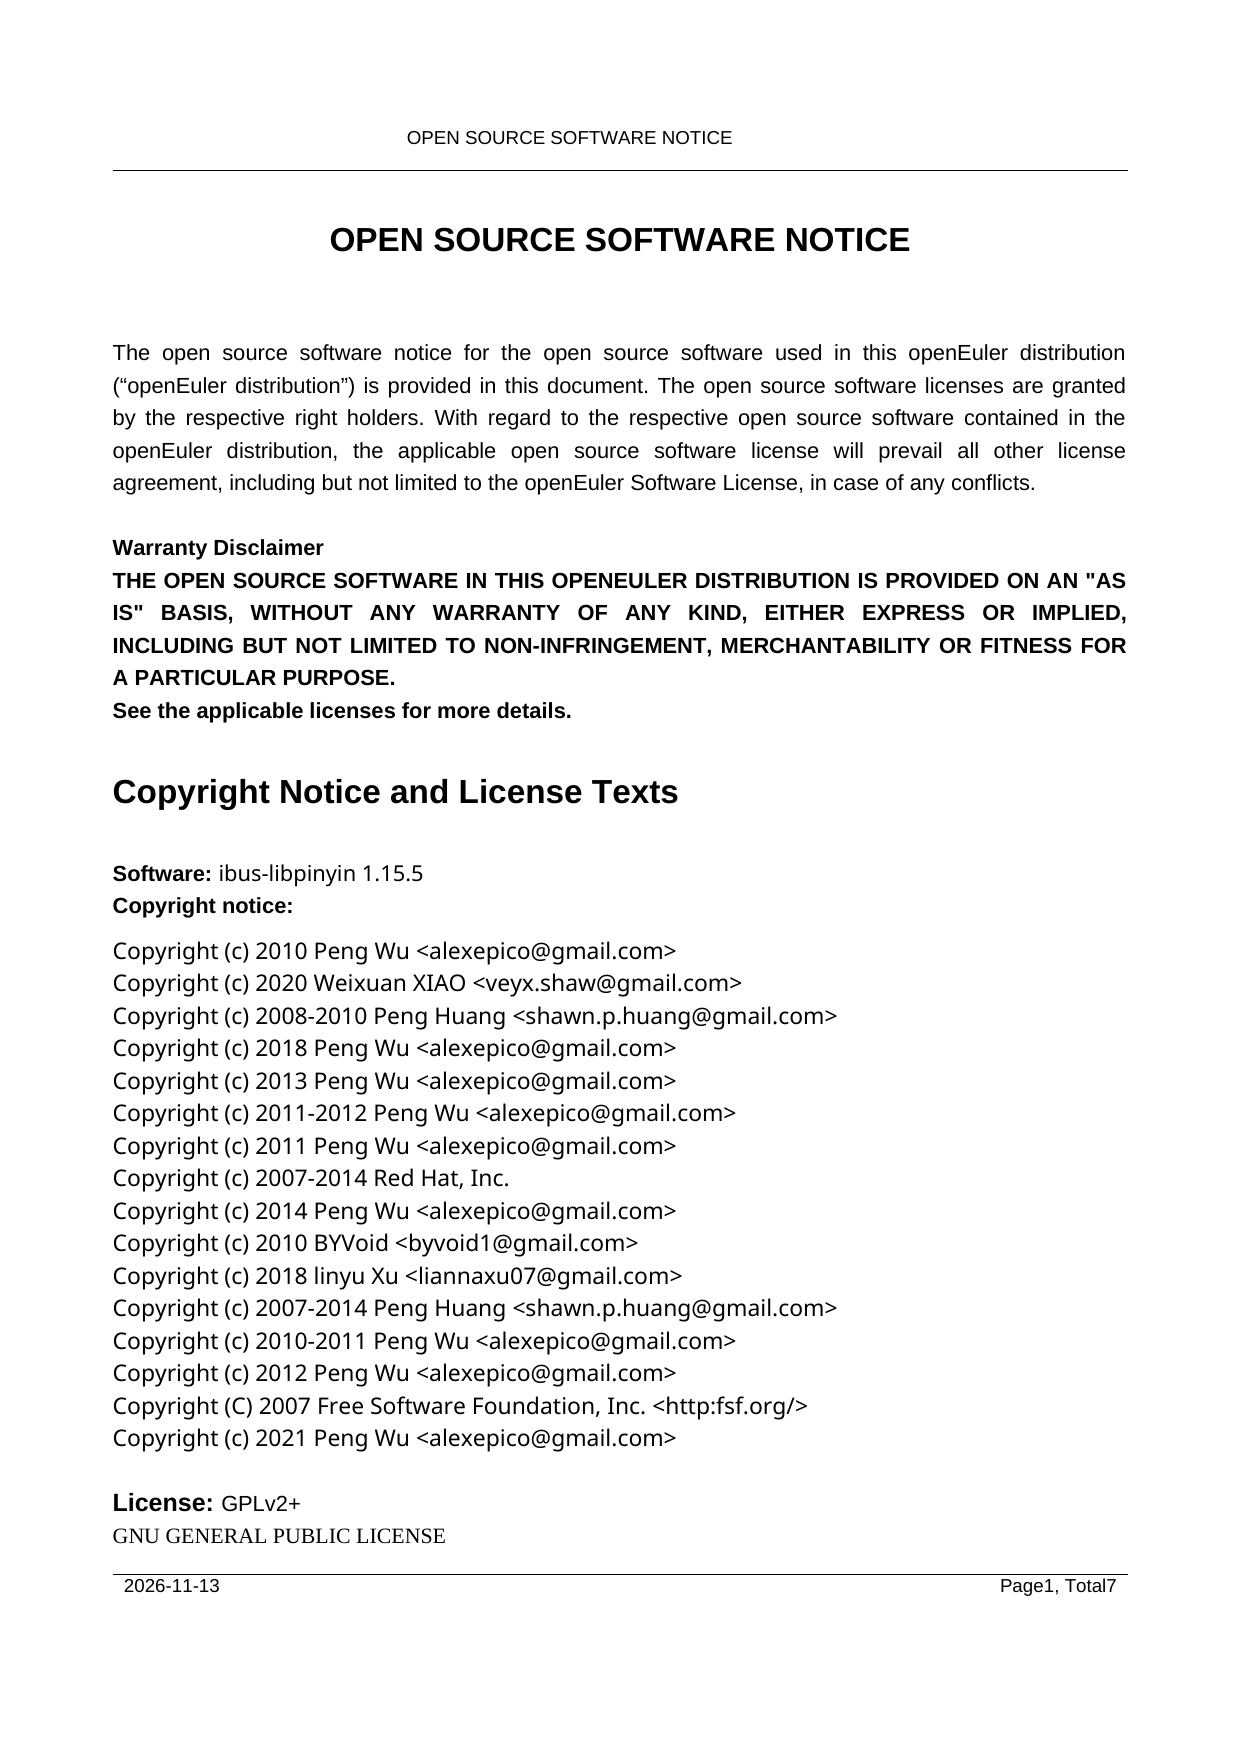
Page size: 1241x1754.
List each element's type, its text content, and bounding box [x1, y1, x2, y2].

text OPEN SOURCE SOFTWARE NOTICE [112, 206, 1128, 271]
text License: GPLv2+ [112, 1486, 1128, 1519]
text Warranty Disclaimer [112, 531, 1128, 564]
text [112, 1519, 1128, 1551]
text Copyright Notice and License Texts [112, 759, 1128, 824]
text The open source software notice for the open source software used in this openEuler distribution (“openEuler distribution”) is provided in this document. The open source software licenses are granted by the respective right holders. With regard to the respective open source software contained in the openEuler distribution, the applicable open source software license will prevail all other license agreement, including but not limited to the openEuler Software License, in case of any conflicts. [112, 336, 1128, 499]
title Software: ibus-libpinyin 1.15.5 [112, 856, 1128, 889]
text THE OPEN SOURCE SOFTWARE IN THIS OPENEULER DISTRIBUTION IS PROVIDED ON AN "AS IS" BASIS, WITHOUT ANY WARRANTY OF ANY KIND, EITHER EXPRESS OR IMPLIED, INCLUDING BUT NOT LIMITED TO NON-INFRINGEMENT, MERCHANTABILITY OR FITNESS FOR A PARTICULAR PURPOSE. See the applicable licenses for more details. [112, 564, 1128, 726]
text Copyright notice: [112, 889, 1128, 921]
text Copyright (c) 2010 Peng Wu <alexepico@gmail.com> Copyright (c) 2020 Weixuan XIAO <veyx.shaw@gmail.com> Copyright (c) 2008-2010 Peng Huang <shawn.p.huang@gmail.com> Copyright (c) 2018 Peng Wu <alexepico@gmail.com> Copyright (c) 2013 Peng Wu <alexepico@gmail.com> Copyright (c) 2011-2012 Peng Wu <alexepico@gmail.com> Copyright (c) 2011 Peng Wu <alexepico@gmail.com> Copyright (c) 2007-2014 Red Hat, Inc. Copyright (c) 2014 Peng Wu <alexepico@gmail.com> Copyright (c) 2010 BYVoid <byvoid1@gmail.com> Copyright (c) 2018 linyu Xu <liannaxu07@gmail.com> Copyright (c) 2007-2014 Peng Huang <shawn.p.huang@gmail.com> Copyright (c) 2010-2011 Peng Wu <alexepico@gmail.com> Copyright (c) 2012 Peng Wu <alexepico@gmail.com> Copyright (C) 2007 Free Software Foundation, Inc. <http:fsf.org/> Copyright (c) 2021 Peng Wu <alexepico@gmail.com> [112, 934, 1128, 1486]
